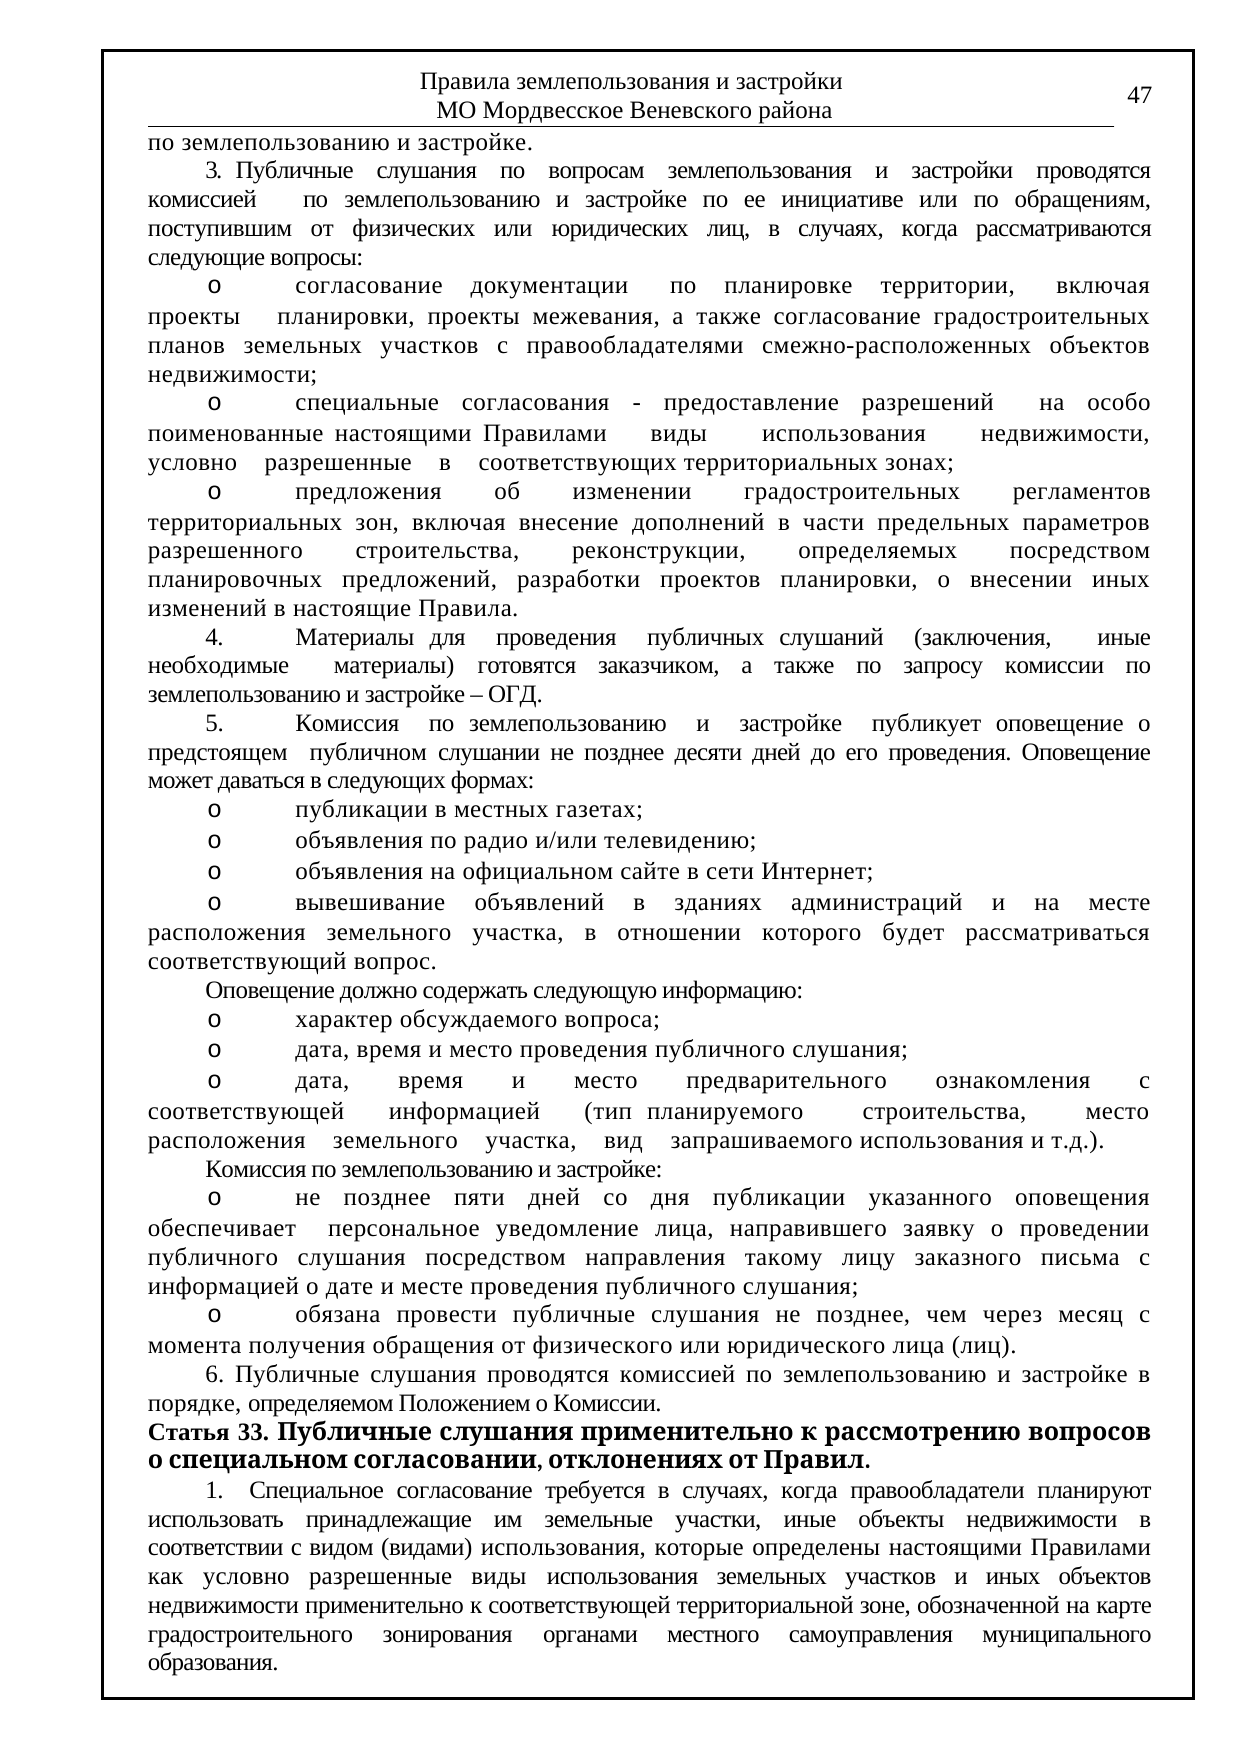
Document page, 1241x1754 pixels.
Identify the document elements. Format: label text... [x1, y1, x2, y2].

text Оповещение должно содержать следующую информацию: [148, 975, 1152, 1004]
subtitle Статья 33. Публичные слушания применительно к рассмотрению вопросов о специальном согласовании, отклонениях от Правил. [148, 1417, 1152, 1475]
text объявления на официальном сайте в сети Интернет; [148, 856, 1152, 887]
text дата, время и место предварительного ознакомления с соответствующей информацией (тип планируемого строительства, место расположения земельного участка, вид запрашиваемого использования и т.д.). [148, 1065, 1152, 1154]
text 1. Специальное согласование требуется в случаях, когда правообладатели планируют использовать принадлежащие им земельные участки, иные объекты недвижимости в соответствии с видом (видами) использования, которые определены настоящими Правилами как условно разрешенные виды использования земельных участков и иных объектов недвижимости применительно к соответствующей территориальной зоне, обозначенной на карте градостроительного зонирования органами местного самоуправления муниципального образования. [148, 1475, 1152, 1676]
text Комиссия по землепользованию и застройке: [148, 1154, 1152, 1182]
text публикации в местных газетах; [148, 794, 1152, 825]
text 3. Публичные слушания по вопросам землепользования и застройки проводятся комиссией по землепользованию и застройке по ее инициативе или по обращениям, поступившим от физических или юридических лиц, в случаях, когда рассматриваются следующие вопросы: [148, 155, 1152, 270]
text объявления по радио и/или телевидению; [148, 825, 1152, 856]
text дата, время и место проведения публичного слушания; [148, 1034, 1152, 1065]
text вывешивание объявлений в зданиях администраций и на месте расположения земельного участка, в отношении которого будет рассматриваться соответствующий вопрос. [148, 887, 1152, 975]
text предложения об изменении градостроительных регламентов территориальных зон, включая внесение дополнений в части предельных параметров разрешенного строительства, реконструкции, определяемых посредством планировочных предложений, разработки проектов планировки, о внесении иных изменений в настоящие Правила. [148, 476, 1152, 622]
text специальные согласования - предоставление разрешений на особо поименованные настоящими Правилами виды использования недвижимости, условно разрешенные в соответствующих территориальных зонах; [148, 387, 1152, 476]
text не позднее пяти дней со дня публикации указанного оповещения обеспечивает персональное уведомление лица, направившего заявку о проведении публичного слушания посредством направления такому лицу заказного письма с информацией о дате и месте проведения публичного слушания; [148, 1182, 1152, 1299]
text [148, 127, 1152, 155]
list Материалы для проведения публичных слушаний (заключения, иные необходимые материалы) готовятся заказчиком, а также по запросу комиссии по землепользованию и застройке – ОГД. [148, 622, 1152, 708]
text согласование документации по планировке территории, включая проекты планировки, проекты межевания, а также согласование градостроительных планов земельных участков с правообладателями смежно-расположенных объектов недвижимости; [148, 270, 1152, 387]
text 6. Публичные слушания проводятся комиссией по землепользованию и застройке в порядке, определяемом Положением о Комиссии. [148, 1359, 1152, 1417]
text характер обсуждаемого вопроса; [148, 1004, 1152, 1034]
list Комиссия по землепользованию и застройке публикует оповещение о предстоящем публичном слушании не позднее десяти дней до его проведения. Оповещение может даваться в следующих формах: [148, 708, 1152, 794]
text обязана провести публичные слушания не позднее, чем через месяц с момента получения обращения от физического или юридического лица (лиц). [148, 1299, 1152, 1359]
